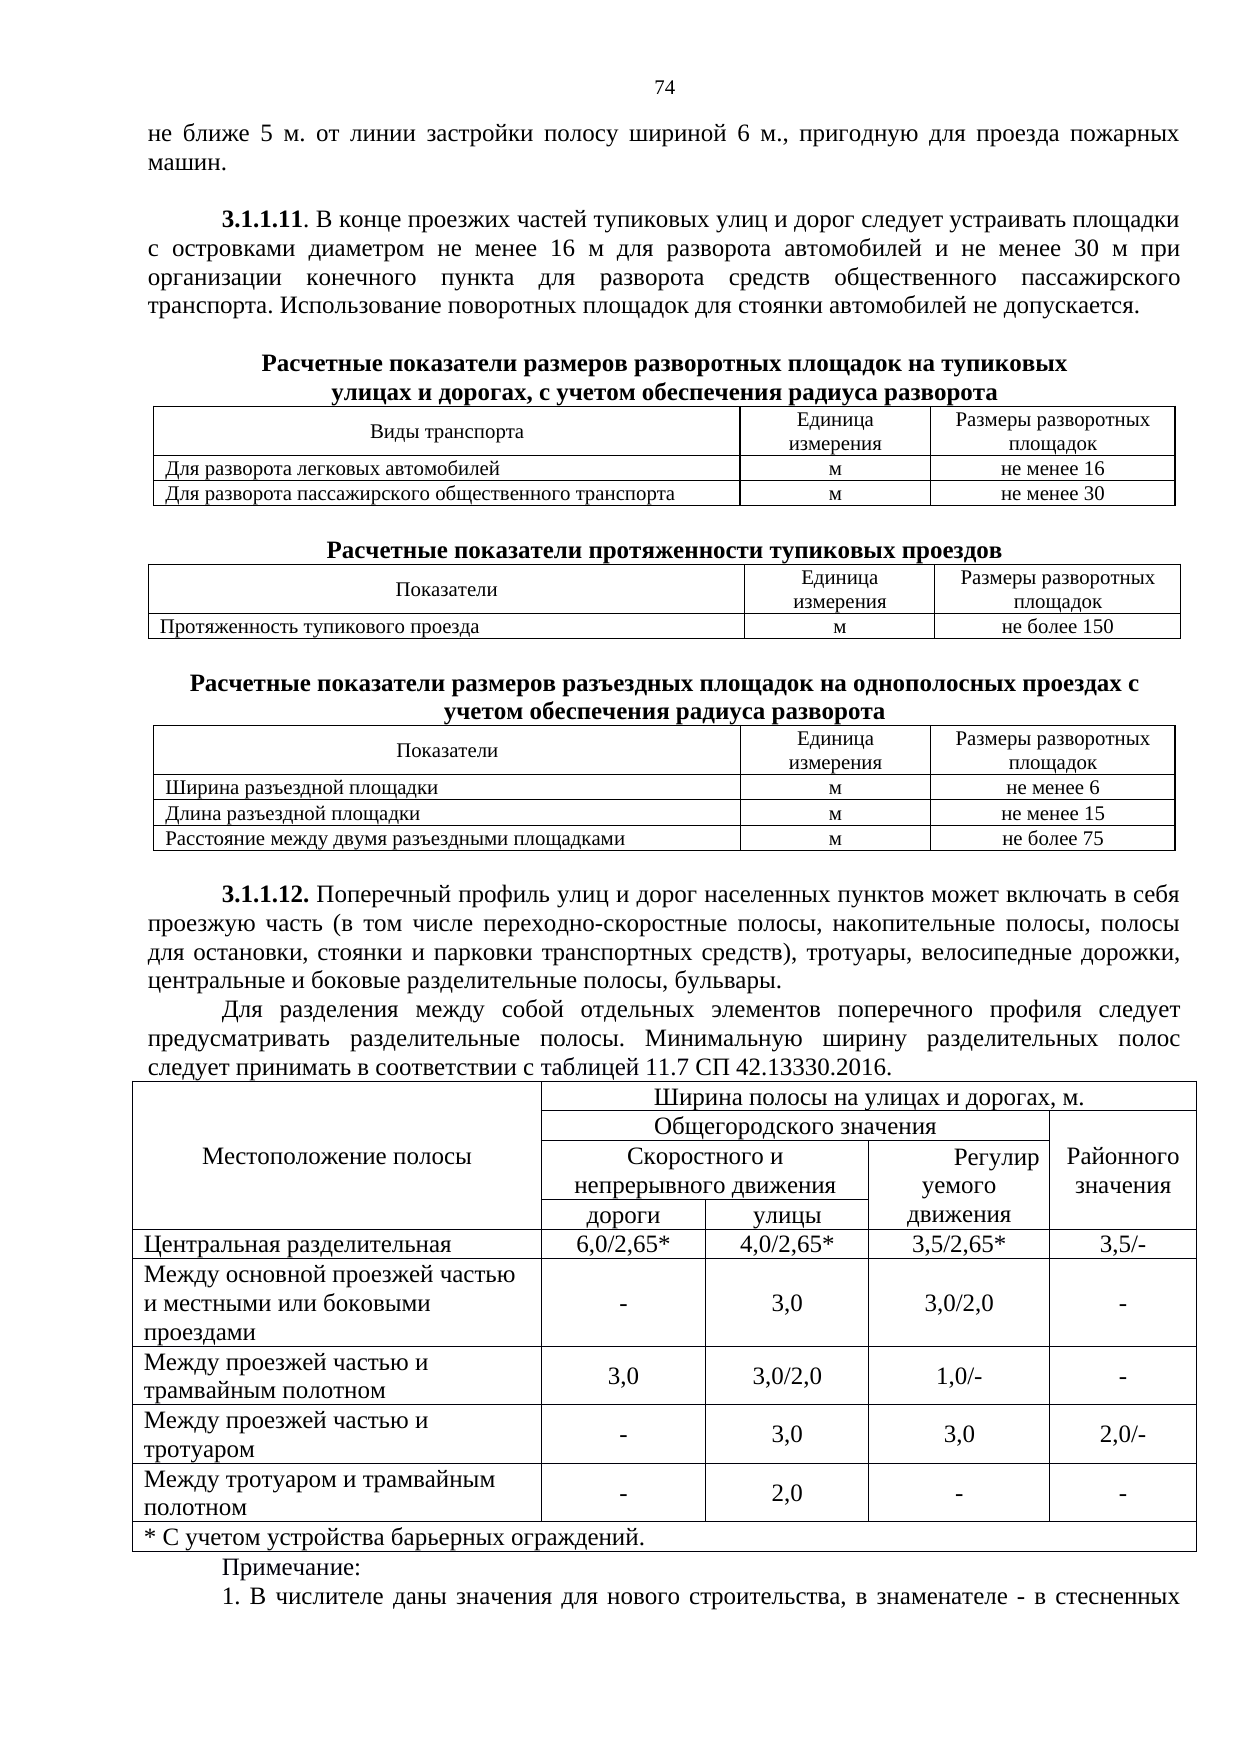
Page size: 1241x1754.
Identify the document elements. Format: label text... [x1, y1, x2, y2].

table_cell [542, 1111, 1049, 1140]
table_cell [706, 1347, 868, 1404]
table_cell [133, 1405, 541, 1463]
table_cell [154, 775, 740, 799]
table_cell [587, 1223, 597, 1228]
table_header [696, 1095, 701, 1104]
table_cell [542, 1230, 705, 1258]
text Расчетные показатели размеров разъездных площадок на однополосных проездах с учетом обеспечения радиуса разворота [148, 668, 1181, 725]
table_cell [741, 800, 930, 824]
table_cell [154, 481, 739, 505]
text Расчетные показатели размеров разворотных площадок на тупиковых улицах и дорогах, с учетом обеспечения радиуса разворота [148, 348, 1181, 406]
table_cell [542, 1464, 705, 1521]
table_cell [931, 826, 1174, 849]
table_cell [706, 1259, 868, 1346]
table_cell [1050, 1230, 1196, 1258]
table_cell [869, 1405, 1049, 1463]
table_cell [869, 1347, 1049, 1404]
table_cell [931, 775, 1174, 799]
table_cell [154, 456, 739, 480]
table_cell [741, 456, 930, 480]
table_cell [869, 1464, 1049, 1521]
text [148, 1581, 1181, 1609]
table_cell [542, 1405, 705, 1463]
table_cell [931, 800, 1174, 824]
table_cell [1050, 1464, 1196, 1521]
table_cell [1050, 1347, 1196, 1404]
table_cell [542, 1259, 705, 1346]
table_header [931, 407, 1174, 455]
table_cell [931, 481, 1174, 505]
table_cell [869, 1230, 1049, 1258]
text 3.1.1.12. Поперечный профиль улиц и дорог населенных пунктов может включать в себя проезжую часть (в том числе переходно-скоростные полосы, накопительные полосы, полосы для остановки, стоянки и парковки транспортных средств), тротуары, велосипедные дорожки, центральные и боковые разделительные полосы, бульвары. [148, 879, 1181, 994]
text Примечание: [148, 1552, 1181, 1581]
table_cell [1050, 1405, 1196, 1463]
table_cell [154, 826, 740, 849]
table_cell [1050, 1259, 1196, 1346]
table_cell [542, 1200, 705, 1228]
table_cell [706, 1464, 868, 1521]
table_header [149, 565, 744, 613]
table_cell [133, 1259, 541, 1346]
text 3.1.1.11. В конце проезжих частей тупиковых улиц и дорог следует устраивать площадки с островками диаметром не менее 16 м для разворота автомобилей и не менее 30 м при организации конечного пункта для разворота средств общественного пассажирского транспорта. Использование поворотных площадок для стоянки автомобилей не допускается. [148, 204, 1181, 319]
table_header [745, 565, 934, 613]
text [148, 118, 1181, 176]
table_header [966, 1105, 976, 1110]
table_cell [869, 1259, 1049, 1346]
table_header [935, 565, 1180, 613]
text Для разделения между собой отдельных элементов поперечного профиля следует предусматривать разделительные полосы. Минимальную ширину разделительных полос следует принимать в соответствии с таблицей 11.7 СП 42.13330.2016. [148, 994, 1181, 1081]
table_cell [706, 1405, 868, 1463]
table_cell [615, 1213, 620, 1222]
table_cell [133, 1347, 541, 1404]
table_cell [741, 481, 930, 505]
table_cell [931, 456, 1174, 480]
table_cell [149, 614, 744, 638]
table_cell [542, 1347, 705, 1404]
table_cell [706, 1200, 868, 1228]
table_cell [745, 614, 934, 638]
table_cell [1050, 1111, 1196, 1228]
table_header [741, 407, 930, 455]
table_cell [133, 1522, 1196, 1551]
text Расчетные показатели протяженности тупиковых проездов [148, 535, 1181, 563]
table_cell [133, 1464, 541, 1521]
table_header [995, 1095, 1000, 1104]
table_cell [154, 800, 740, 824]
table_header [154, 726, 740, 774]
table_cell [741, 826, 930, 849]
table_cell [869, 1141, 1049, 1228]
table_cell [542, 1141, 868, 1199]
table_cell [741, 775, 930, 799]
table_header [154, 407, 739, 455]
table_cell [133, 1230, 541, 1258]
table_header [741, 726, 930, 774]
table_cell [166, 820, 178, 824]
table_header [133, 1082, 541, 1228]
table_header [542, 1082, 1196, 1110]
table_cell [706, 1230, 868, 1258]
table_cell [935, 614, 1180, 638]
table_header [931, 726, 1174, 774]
